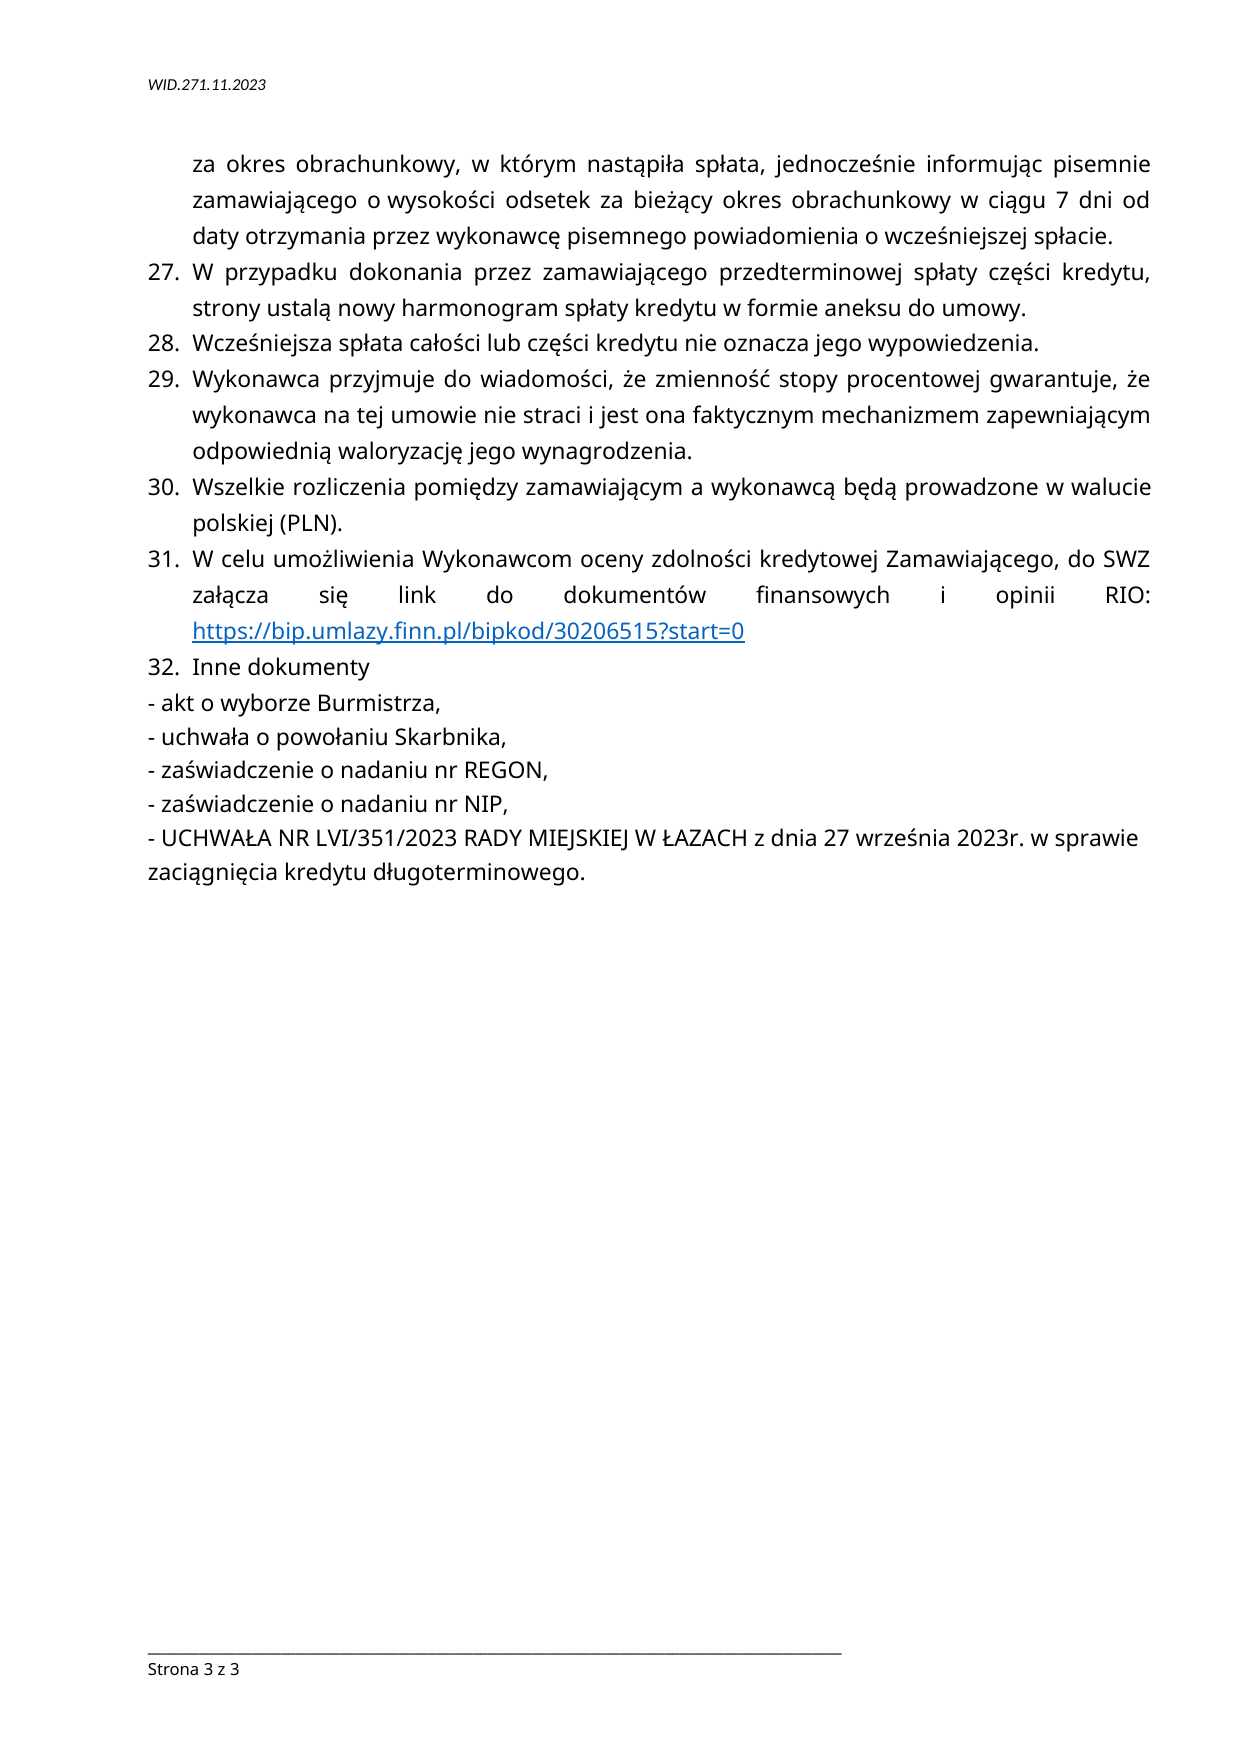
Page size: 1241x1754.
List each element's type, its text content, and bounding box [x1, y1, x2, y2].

list Wykonawca przyjmuje do wiadomości, że zmienność stopy procentowej gwarantuje, że wykonawca na tej umowie nie straci i jest ona faktycznym mechanizmem zapewniającym odpowiednią waloryzację jego wynagrodzenia. [148, 363, 1152, 466]
list W przypadku dokonania przez zamawiającego przedterminowej spłaty części kredytu, strony ustalą nowy harmonogram spłaty kredytu w formie aneksu do umowy. [148, 256, 1152, 323]
text - akt o wyborze Burmistrza, - uchwała o powołaniu Skarbnika, - zaświadczenie o nadaniu nr REGON, - zaświadczenie o nadaniu nr NIP, - UCHWAŁA NR LVI/351/2023 RADY MIEJSKIEJ W ŁAZACH z dnia 27 września 2023r. w sprawie zaciągnięcia kredytu długoterminowego. [148, 687, 1152, 887]
list W celu umożliwienia Wykonawcom oceny zdolności kredytowej Zamawiającego, do SWZ załącza się link do dokumentów finansowych i opinii RIO: https://bip.umlazy.finn.pl/bipkod/30206515?start=0 [148, 543, 1152, 646]
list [148, 148, 1152, 251]
list Inne dokumenty [148, 651, 1152, 682]
list Wszelkie rozliczenia pomiędzy zamawiającym a wykonawcą będą prowadzone w walucie polskiej (PLN). [148, 471, 1152, 538]
list Wcześniejsza spłata całości lub części kredytu nie oznacza jego wypowiedzenia. [148, 327, 1152, 359]
